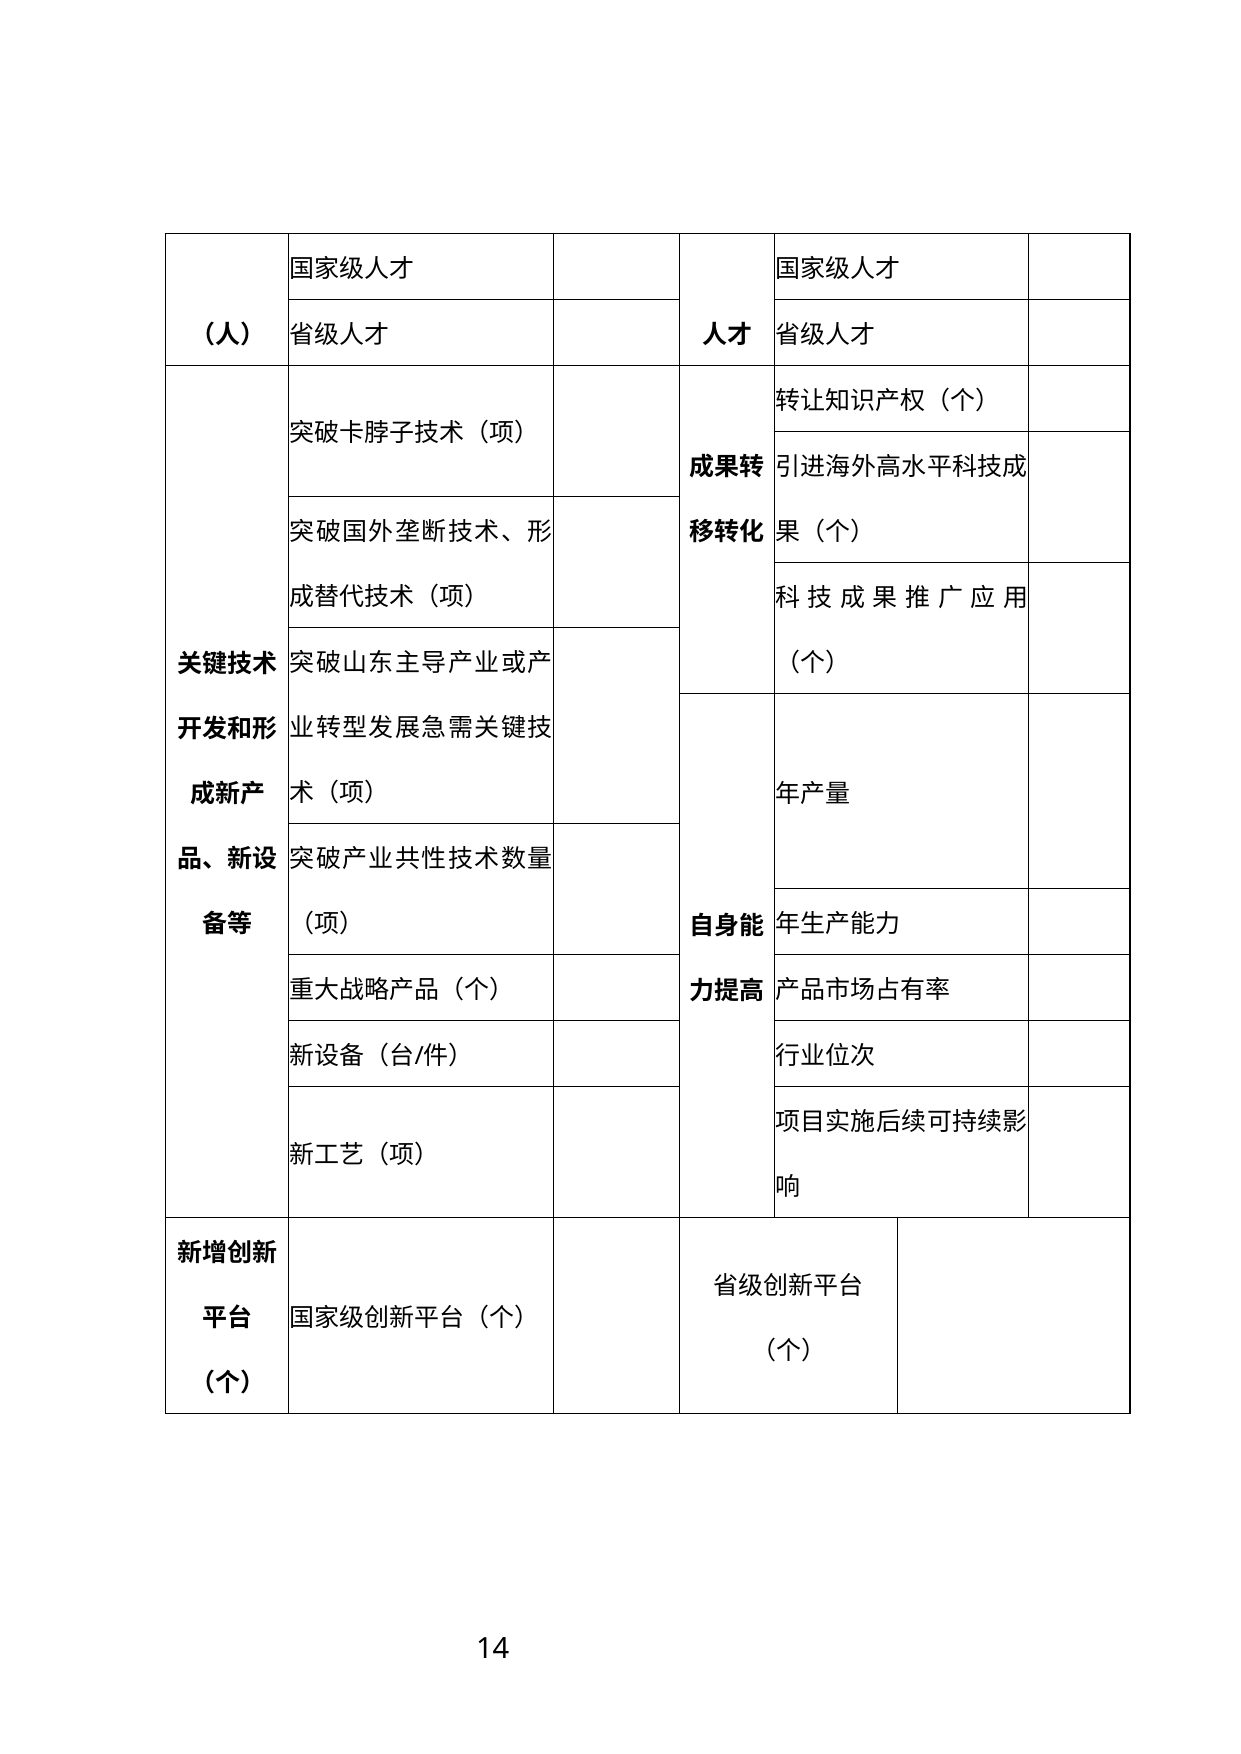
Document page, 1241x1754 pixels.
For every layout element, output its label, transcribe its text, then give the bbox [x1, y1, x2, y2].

table_cell 行业位次 [775, 1021, 1028, 1086]
table_cell [1029, 432, 1129, 562]
table_cell [898, 1218, 1129, 1413]
table_cell 突破山东主导产业或产业转型发展急需关键技术（项） [289, 628, 553, 823]
table_cell [554, 366, 679, 496]
table_cell 重大战略产品（个） [289, 955, 553, 1020]
table_cell 国家级人才 [775, 234, 1028, 299]
table_cell 项目实施后续可持续影响 [775, 1087, 1028, 1217]
table_cell 产品市场占有率 [775, 955, 1028, 1020]
table_cell 成果转移转化 [680, 366, 774, 693]
table_cell 新设备（台/件） [289, 1021, 553, 1086]
table_cell 新增创新平台（个） [166, 1218, 288, 1413]
table_cell 自身能力提高 [680, 694, 774, 1217]
table_cell [1029, 889, 1129, 954]
table_cell 国家级创新平台（个） [289, 1218, 553, 1413]
table_cell [554, 497, 679, 627]
table_cell [554, 628, 679, 823]
table_cell [554, 1021, 679, 1086]
table_cell 转让知识产权（个） [775, 366, 1028, 431]
table_cell [1029, 366, 1129, 431]
table_cell 省级人才 [775, 300, 1028, 365]
table_cell 省级创新平台（个） [680, 1218, 897, 1413]
table_cell 引进海外高水平科技成果（个） [775, 432, 1028, 562]
table_cell [1029, 955, 1129, 1020]
table_cell [1029, 234, 1129, 299]
table_cell 突破产业共性技术数量（项） [289, 824, 553, 954]
table_cell 新工艺（项） [289, 1087, 553, 1217]
table_cell 突破卡脖子技术（项） [289, 366, 553, 496]
table_cell [554, 824, 679, 954]
table_cell 年产量 [775, 694, 1028, 888]
table_cell [1029, 694, 1129, 888]
table_cell 突破国外垄断技术、形成替代技术（项） [289, 497, 553, 627]
table_cell [1029, 563, 1129, 693]
table_cell 关键技术开发和形成新产品、新设备等 [166, 366, 288, 1217]
table_cell [1029, 1021, 1129, 1086]
table_cell 国家级人才 [289, 234, 553, 299]
table_cell [554, 1087, 679, 1217]
table_cell 年生产能力 [775, 889, 1028, 954]
table_cell 省级人才 [289, 300, 553, 365]
table_cell [554, 1218, 679, 1413]
table_cell [554, 234, 679, 299]
table_cell [554, 955, 679, 1020]
table_cell [1029, 1087, 1129, 1217]
table_cell [1029, 300, 1129, 365]
table_cell [554, 300, 679, 365]
table_cell 科技成果推广应用（个） [775, 563, 1028, 693]
